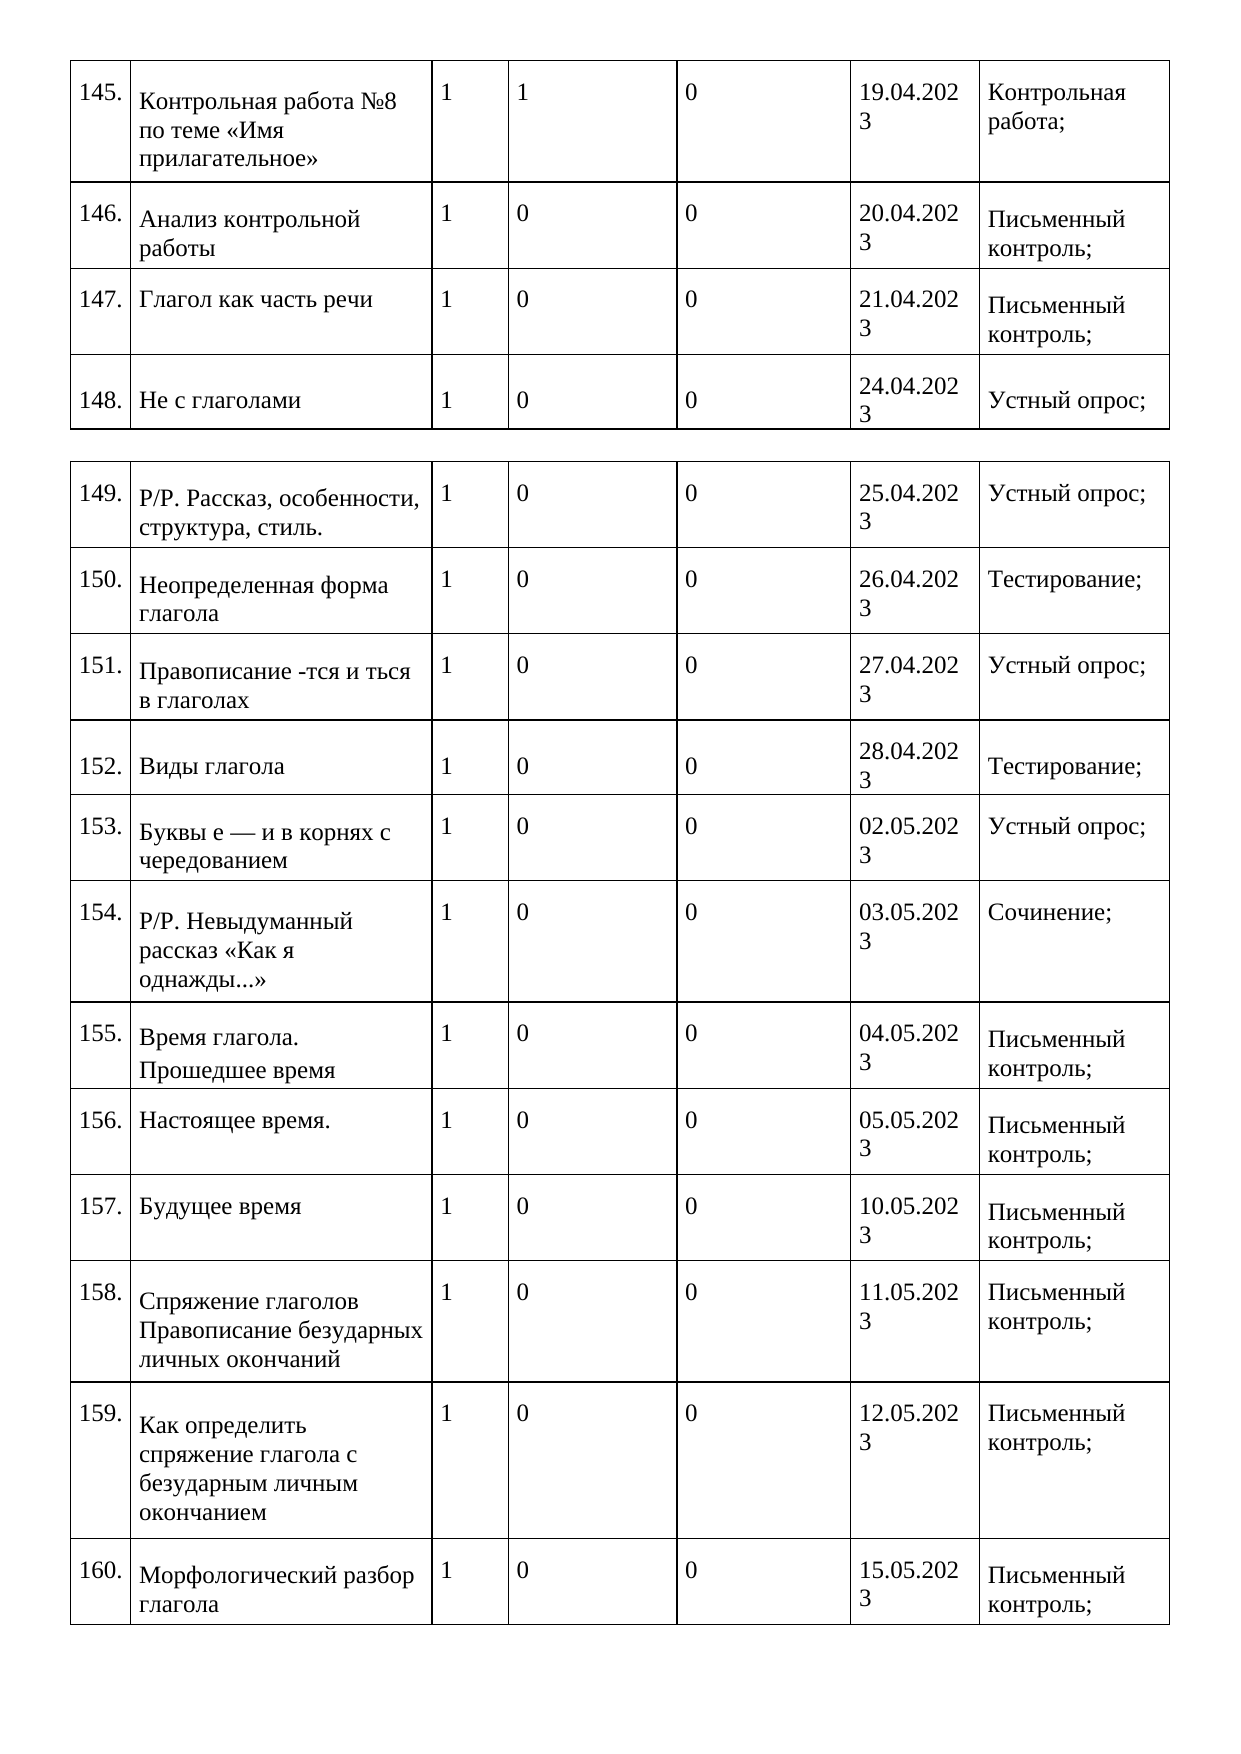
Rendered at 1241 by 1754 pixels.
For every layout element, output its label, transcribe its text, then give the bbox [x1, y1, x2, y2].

table_cell 0 [509, 1175, 676, 1260]
table_header 0 [678, 462, 850, 547]
table_cell Тестирование; [980, 548, 1169, 633]
table_cell 0 [509, 548, 676, 633]
table_cell 0 [678, 721, 850, 794]
table_cell 10.05.2023 [851, 1175, 979, 1260]
table_cell 0 [678, 355, 850, 428]
table_cell 0 [678, 795, 850, 880]
table_cell 04.05.2023 [851, 1003, 979, 1088]
table_cell 1 [433, 61, 508, 181]
table_cell 1 [433, 269, 508, 354]
table_cell 28.04.2023 [851, 721, 979, 794]
table_cell Правописание -тся и ться в глаголах [131, 634, 431, 719]
table_cell 0 [509, 1261, 676, 1381]
table_cell Виды глагола [131, 721, 431, 794]
table_cell 0 [678, 548, 850, 633]
table_cell Устный опрос; [980, 795, 1169, 880]
table_cell 24.04.2023 [851, 355, 979, 428]
table_cell 145. [71, 61, 130, 181]
table_cell Письменный контроль; [980, 1539, 1169, 1624]
table_cell 0 [509, 1003, 676, 1088]
table_cell 159. [71, 1383, 130, 1538]
table_cell 19.04.2023 [851, 61, 979, 181]
table_cell Сочинение; [980, 881, 1169, 1001]
table_cell Контрольная работа; [980, 61, 1169, 181]
table_cell 20.04.2023 [851, 183, 979, 267]
table_cell 0 [678, 61, 850, 181]
table_header Р/Р. Рассказ, особенности, структура, стиль. [131, 462, 431, 547]
table_cell 0 [509, 355, 676, 428]
table_cell 1 [509, 61, 676, 181]
table_cell Неопределенная форма глагола [131, 548, 431, 633]
table_cell 1 [433, 1175, 508, 1260]
table_cell 0 [678, 881, 850, 1001]
table_cell 0 [509, 1539, 676, 1624]
table_cell 26.04.2023 [851, 548, 979, 633]
table_cell Время глагола. Прошедшее время [131, 1003, 431, 1088]
table_cell 0 [509, 881, 676, 1001]
table_cell 0 [509, 721, 676, 794]
table_cell 1 [433, 183, 508, 267]
table_cell Р/Р. Невыдуманный рассказ «Как я однажды...» [131, 881, 431, 1001]
table_cell Письменный контроль; [980, 1175, 1169, 1260]
table_cell 03.05.2023 [851, 881, 979, 1001]
table_cell Буквы е — и в корнях с чередованием [131, 795, 431, 880]
table_cell 05.05.2023 [851, 1089, 979, 1174]
table_cell 15.05.2023 [851, 1539, 979, 1624]
table_cell Письменный контроль; [980, 1003, 1169, 1088]
table_cell 157. [71, 1175, 130, 1260]
table_cell Тестирование; [980, 721, 1169, 794]
table_cell 152. [71, 721, 130, 794]
table_cell Будущее время [131, 1175, 431, 1260]
table_cell 0 [678, 1539, 850, 1624]
table_cell Спряжение глаголов Правописание безударных личных окончаний [131, 1261, 431, 1381]
table_cell 0 [678, 1261, 850, 1381]
table_cell 1 [433, 355, 508, 428]
table_cell Не с глаголами [131, 355, 431, 428]
table_header Устный опрос; [980, 462, 1169, 547]
table_cell 11.05.2023 [851, 1261, 979, 1381]
table_cell Письменный контроль; [980, 1383, 1169, 1538]
table_cell Письменный контроль; [980, 183, 1169, 267]
table_cell 0 [678, 1089, 850, 1174]
table_cell 02.05.2023 [851, 795, 979, 880]
table_cell 21.04.2023 [851, 269, 979, 354]
table_cell 160. [71, 1539, 130, 1624]
table_cell 0 [678, 1383, 850, 1538]
table_cell 0 [509, 183, 676, 267]
table_cell 1 [433, 795, 508, 880]
table_cell 148. [71, 355, 130, 428]
table_cell 153. [71, 795, 130, 880]
table_cell Как определить спряжение глагола с безударным личным окончанием [131, 1383, 431, 1538]
table_cell 12.05.2023 [851, 1383, 979, 1538]
table_header 1 [433, 462, 508, 547]
table_cell 0 [509, 269, 676, 354]
table_header 0 [509, 462, 676, 547]
table_cell Настоящее время. [131, 1089, 431, 1174]
table_cell 0 [678, 1003, 850, 1088]
table_cell 1 [433, 881, 508, 1001]
table_cell 0 [678, 269, 850, 354]
table_cell 1 [433, 1539, 508, 1624]
table_cell 1 [433, 1261, 508, 1381]
table_cell Морфологический разбор глагола [131, 1539, 431, 1624]
table_cell 1 [433, 634, 508, 719]
table_cell Устный опрос; [980, 355, 1169, 428]
table_cell 1 [433, 1089, 508, 1174]
table_cell Письменный контроль; [980, 269, 1169, 354]
table_cell 156. [71, 1089, 130, 1174]
table_cell Устный опрос; [980, 634, 1169, 719]
table_cell Анализ контрольной работы [131, 183, 431, 267]
table_cell 0 [509, 1089, 676, 1174]
table_cell Письменный контроль; [980, 1089, 1169, 1174]
table_cell 0 [678, 634, 850, 719]
table_cell 1 [433, 548, 508, 633]
table_cell 0 [509, 1383, 676, 1538]
table_cell 158. [71, 1261, 130, 1381]
table_cell 27.04.2023 [851, 634, 979, 719]
table_cell 147. [71, 269, 130, 354]
table_cell 0 [509, 634, 676, 719]
table_cell 0 [678, 1175, 850, 1260]
table_cell 155. [71, 1003, 130, 1088]
table_cell 146. [71, 183, 130, 267]
table_cell Письменный контроль; [980, 1261, 1169, 1381]
table_cell 154. [71, 881, 130, 1001]
table_cell 0 [678, 183, 850, 267]
table_cell 0 [509, 795, 676, 880]
table_cell 1 [433, 721, 508, 794]
table_cell 151. [71, 634, 130, 719]
table_header 25.04.2023 [851, 462, 979, 547]
table_cell Контрольная работа №8 по теме «Имя прилагательное» [131, 61, 431, 181]
table_cell Глагол как часть речи [131, 269, 431, 354]
table_header 149. [71, 462, 130, 547]
table_cell 150. [71, 548, 130, 633]
table_cell 1 [433, 1383, 508, 1538]
table_cell 1 [433, 1003, 508, 1088]
